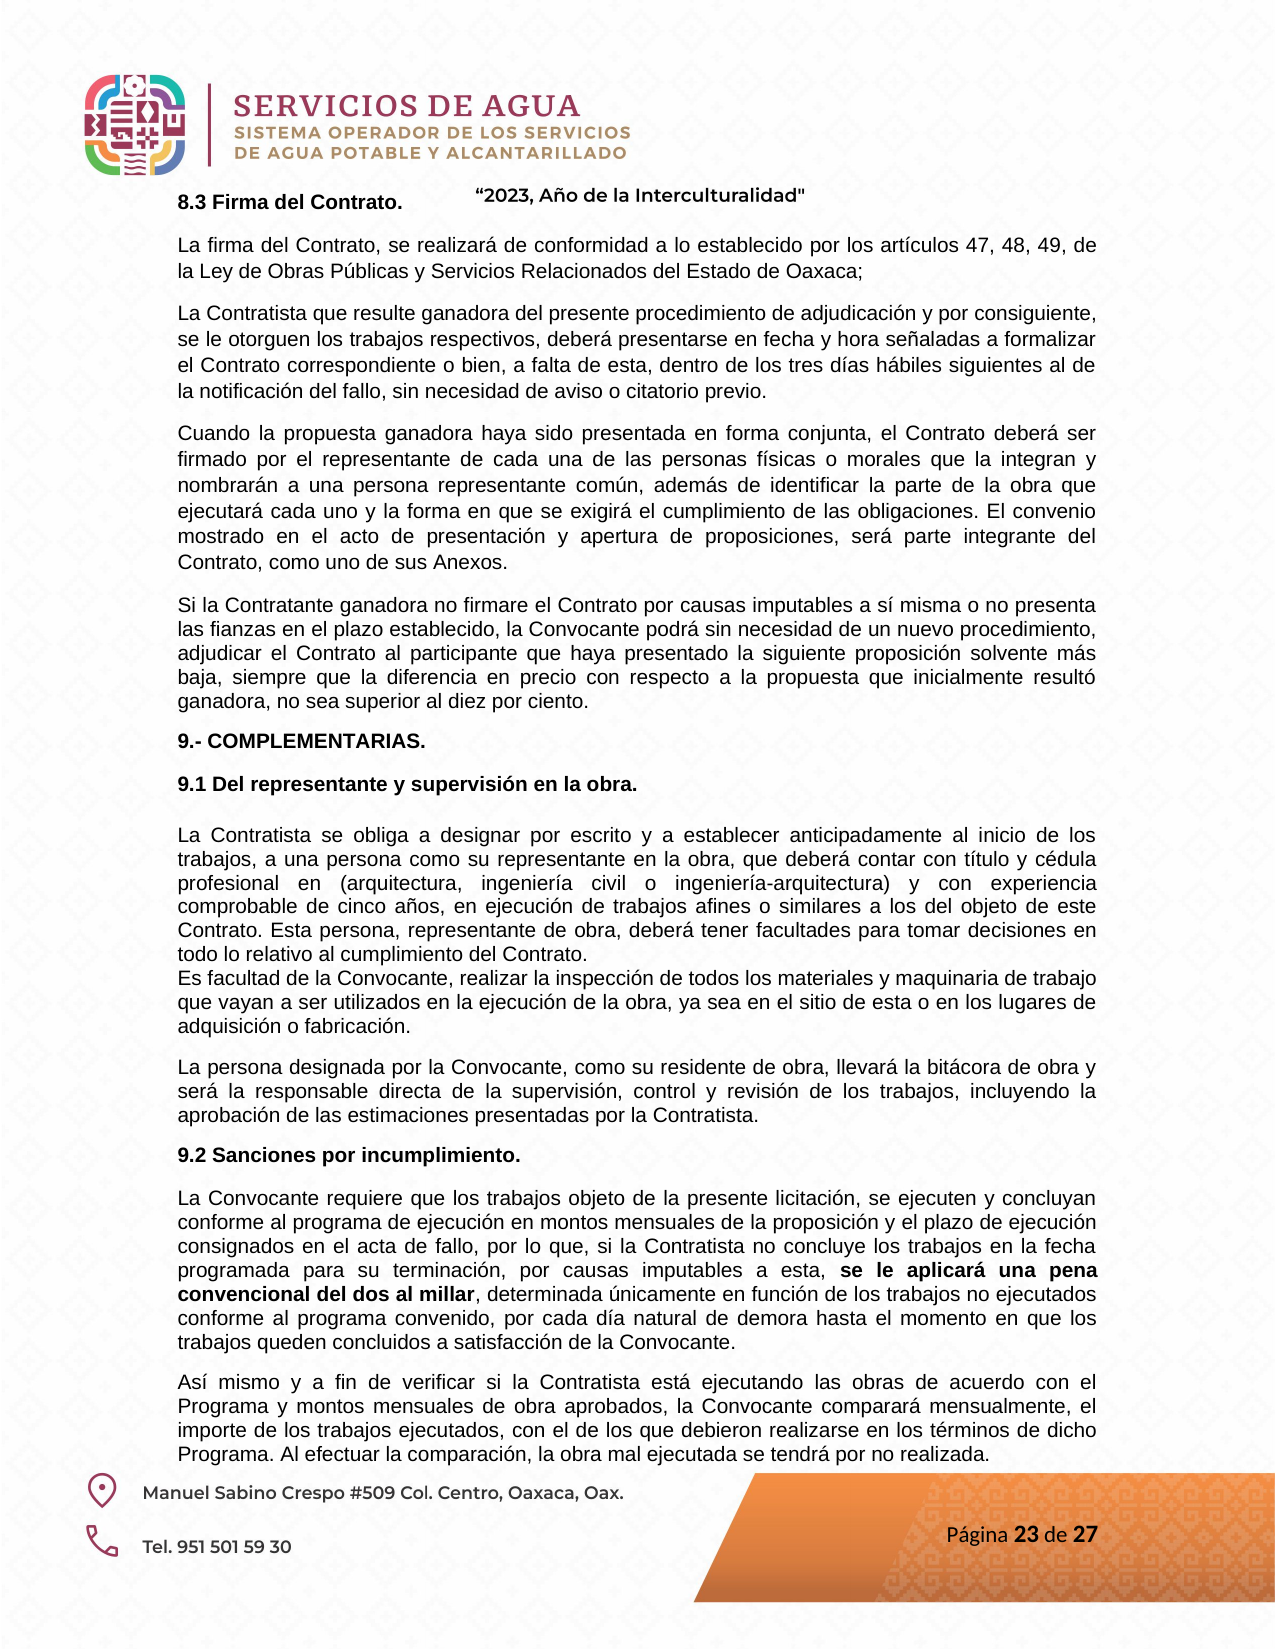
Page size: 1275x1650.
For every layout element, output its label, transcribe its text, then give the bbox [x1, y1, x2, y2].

text 8.3 Firma del Contrato. [177, 190, 1098, 214]
text 9.2 Sanciones por incumplimiento. [177, 1143, 1098, 1167]
text La firma del Contrato, se realizará de conformidad a lo establecido por los artículos 47, 48, 49, de la Ley de Obras Públicas y Servicios Relacionados del Estado de Oaxaca; [177, 233, 1098, 282]
text Así mismo y a fin de verificar si la Contratista está ejecutando las obras de acuerdo con el Programa y montos mensuales de obra aprobados, la Convocante comparará mensualmente, el importe de los trabajos ejecutados, con el de los que debieron realizarse en los términos de dicho Programa. Al efectuar la comparación, la obra mal ejecutada se tendrá por no realizada. [177, 1370, 1098, 1466]
text La Contratista se obliga a designar por escrito y a establecer anticipadamente al inicio de los trabajos, a una persona como su representante en la obra, que deberá contar con título y cédula profesional en (arquitectura, ingeniería civil o ingeniería-arquitectura) y con experiencia comprobable de cinco años, en ejecución de trabajos afines o similares a los del objeto de este Contrato. Esta persona, representante de obra, deberá tener facultades para tomar decisiones en todo lo relativo al cumplimiento del Contrato. [177, 822, 1098, 966]
text 9.- COMPLEMENTARIAS. [177, 729, 1098, 753]
text 9.1 Del representante y supervisión en la obra. [177, 772, 1098, 796]
picture [1, 0, 1275, 1649]
text Cuando la propuesta ganadora haya sido presentada en forma conjunta, el Contrato deberá ser firmado por el representante de cada una de las personas físicas o morales que la integran y nombrarán a una persona representante común, además de identificar la parte de la obra que ejecutará cada uno y la forma en que se exigirá el cumplimiento de las obligaciones. El convenio mostrado en el acto de presentación y apertura de proposiciones, será parte integrante del Contrato, como uno de sus Anexos. [177, 421, 1098, 574]
text La Convocante requiere que los trabajos objeto de la presente licitación, se ejecuten y concluyan conforme al programa de ejecución en montos mensuales de la proposición y el plazo de ejecución consignados en el acta de fallo, por lo que, si la Contratista no concluye los trabajos en la fecha programada para su terminación, por causas imputables a esta, se le aplicará una pena convencional del dos al millar, determinada únicamente en función de los trabajos no ejecutados conforme al programa convenido, por cada día natural de demora hasta el momento en que los trabajos queden concluidos a satisfacción de la Convocante. [177, 1186, 1098, 1353]
text La persona designada por la Convocante, como su residente de obra, llevará la bitácora de obra y será la responsable directa de la supervisión, control y revisión de los trabajos, incluyendo la aprobación de las estimaciones presentadas por la Contratista. [177, 1055, 1098, 1127]
text La Contratista que resulte ganadora del presente procedimiento de adjudicación y por consiguiente, se le otorguen los trabajos respectivos, deberá presentarse en fecha y hora señaladas a formalizar el Contrato correspondiente o bien, a falta de esta, dentro de los tres días hábiles siguientes al de la notificación del fallo, sin necesidad de aviso o citatorio previo. [177, 301, 1098, 402]
text Es facultad de la Convocante, realizar la inspección de todos los materiales y maquinaria de trabajo que vayan a ser utilizados en la ejecución de la obra, ya sea en el sitio de esta o en los lugares de adquisición o fabricación. [177, 966, 1098, 1038]
text Si la Contratante ganadora no firmare el Contrato por causas imputables a sí misma o no presenta las fianzas en el plazo establecido, la Convocante podrá sin necesidad de un nuevo procedimiento, adjudicar el Contrato al participante que haya presentado la siguiente proposición solvente más baja, siempre que la diferencia en precio con respecto a la propuesta que inicialmente resultó ganadora, no sea superior al diez por ciento. [177, 593, 1098, 712]
